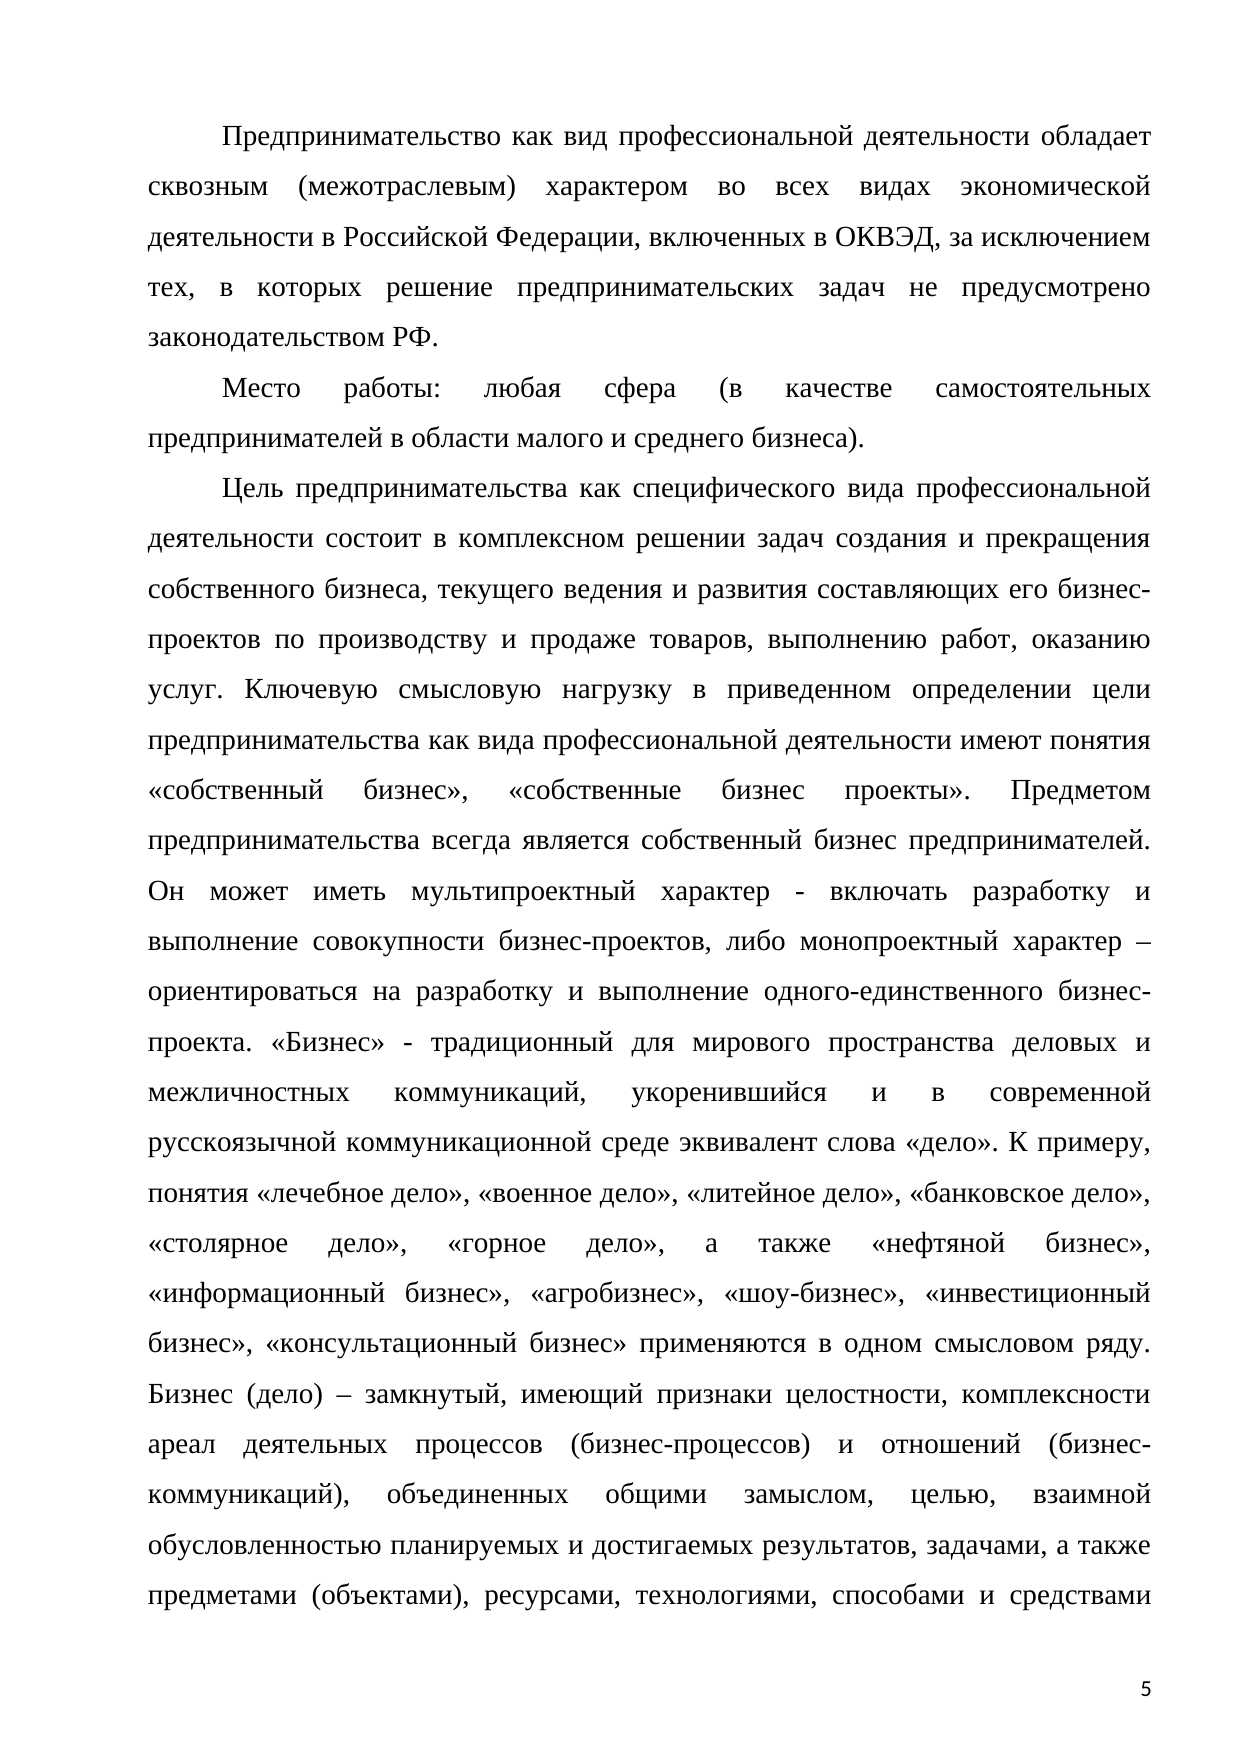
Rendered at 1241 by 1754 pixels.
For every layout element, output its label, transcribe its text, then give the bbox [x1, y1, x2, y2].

text Предпринимательство как вид профессиональной деятельности обладает сквозным (межотраслевым) характером во всех видах экономической деятельности в Российской Федерации, включенных в ОКВЭД, за исключением тех, в которых решение предпринимательских задач не предусмотрено законодательством РФ. [148, 118, 1152, 353]
text Место работы: любая сфера (в качестве самостоятельных предпринимателей в области малого и среднего бизнеса). [148, 370, 1152, 453]
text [148, 470, 1152, 1611]
